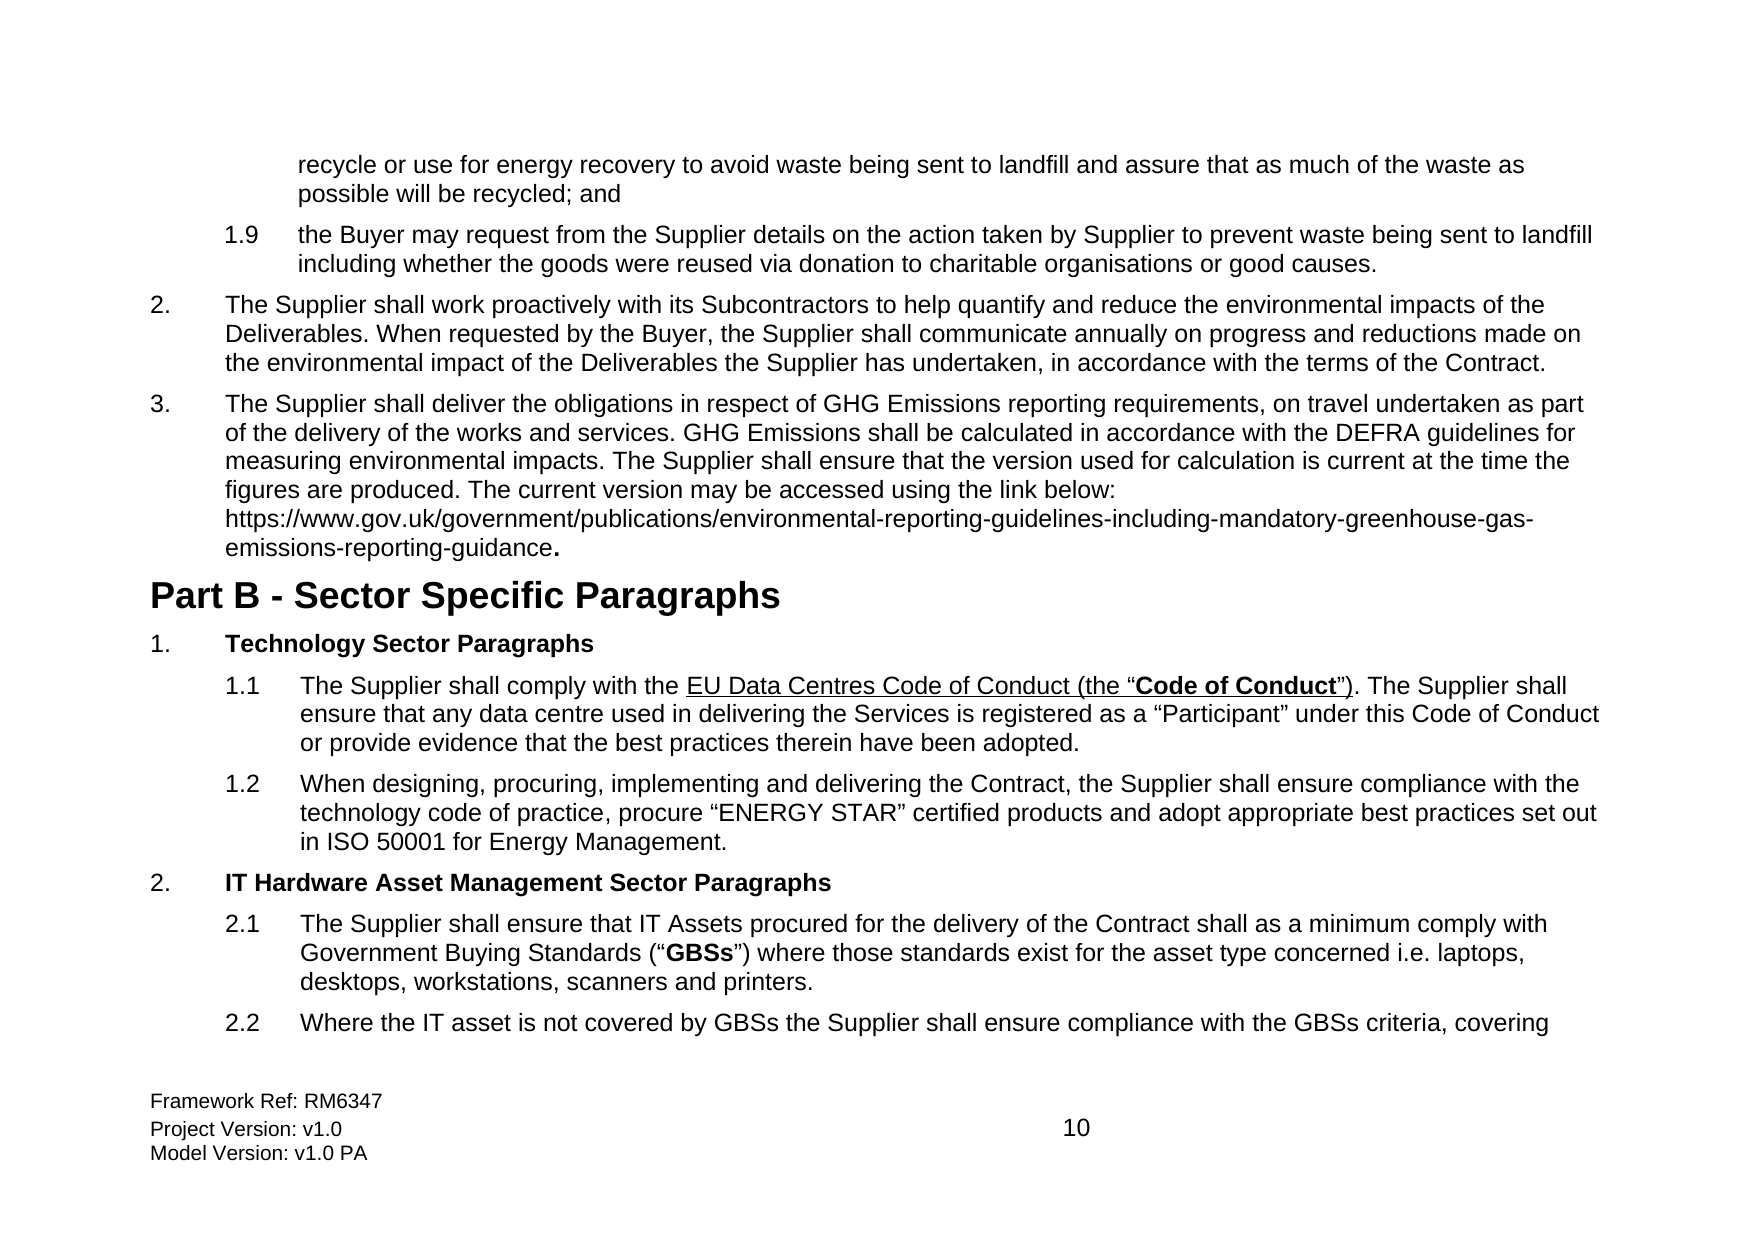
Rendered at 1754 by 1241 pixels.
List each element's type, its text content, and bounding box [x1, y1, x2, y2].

list The Supplier shall work proactively with its Subcontractors to help quantify and reduce the environmental impacts of the Deliverables. When requested by the Buyer, the Supplier shall communicate annually on progress and reductions made on the environmental impact of the Deliverables the Supplier has undertaken, in accordance with the terms of the Contract. [150, 290, 1604, 376]
list Technology Sector Paragraphs [150, 629, 1604, 658]
subtitle Part B - Sector Specific Paragraphs [150, 574, 1604, 617]
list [224, 150, 1604, 207]
list The Supplier shall deliver the obligations in respect of GHG Emissions reporting requirements, on travel undertaken as part of the delivery of the works and services. GHG Emissions shall be calculated in accordance with the DEFRA guidelines for measuring environmental impacts. The Supplier shall ensure that the version used for calculation is current at the time the figures are produced. The current version may be accessed using the link below: https://www.gov.uk/government/publications/environmental-reporting-guidelines-including-mandatory-greenhouse-gas-emissions-reporting-guidance. [150, 389, 1604, 561]
list When designing, procuring, implementing and delivering the Contract, the Supplier shall ensure compliance with the technology code of practice, procure “ENERGY STAR” certified products and adopt appropriate best practices set out in ISO 50001 for Energy Management. [225, 769, 1604, 856]
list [225, 1008, 1604, 1037]
list IT Hardware Asset Management Sector Paragraphs [150, 868, 1604, 897]
list The Supplier shall ensure that IT Assets procured for the delivery of the Contract shall as a minimum comply with Government Buying Standards (“GBSs”) where those standards exist for the asset type concerned i.e. laptops, desktops, workstations, scanners and printers. [225, 909, 1604, 996]
list The Supplier shall comply with the EU Data Centres Code of Conduct (the “Code of Conduct”). The Supplier shall ensure that any data centre used in delivering the Services is registered as a “Participant” under this Code of Conduct or provide evidence that the best practices therein have been adopted. [225, 671, 1604, 757]
list the Buyer may request from the Supplier details on the action taken by Supplier to prevent waste being sent to landfill including whether the goods were reused via donation to charitable organisations or good causes. [224, 220, 1604, 277]
